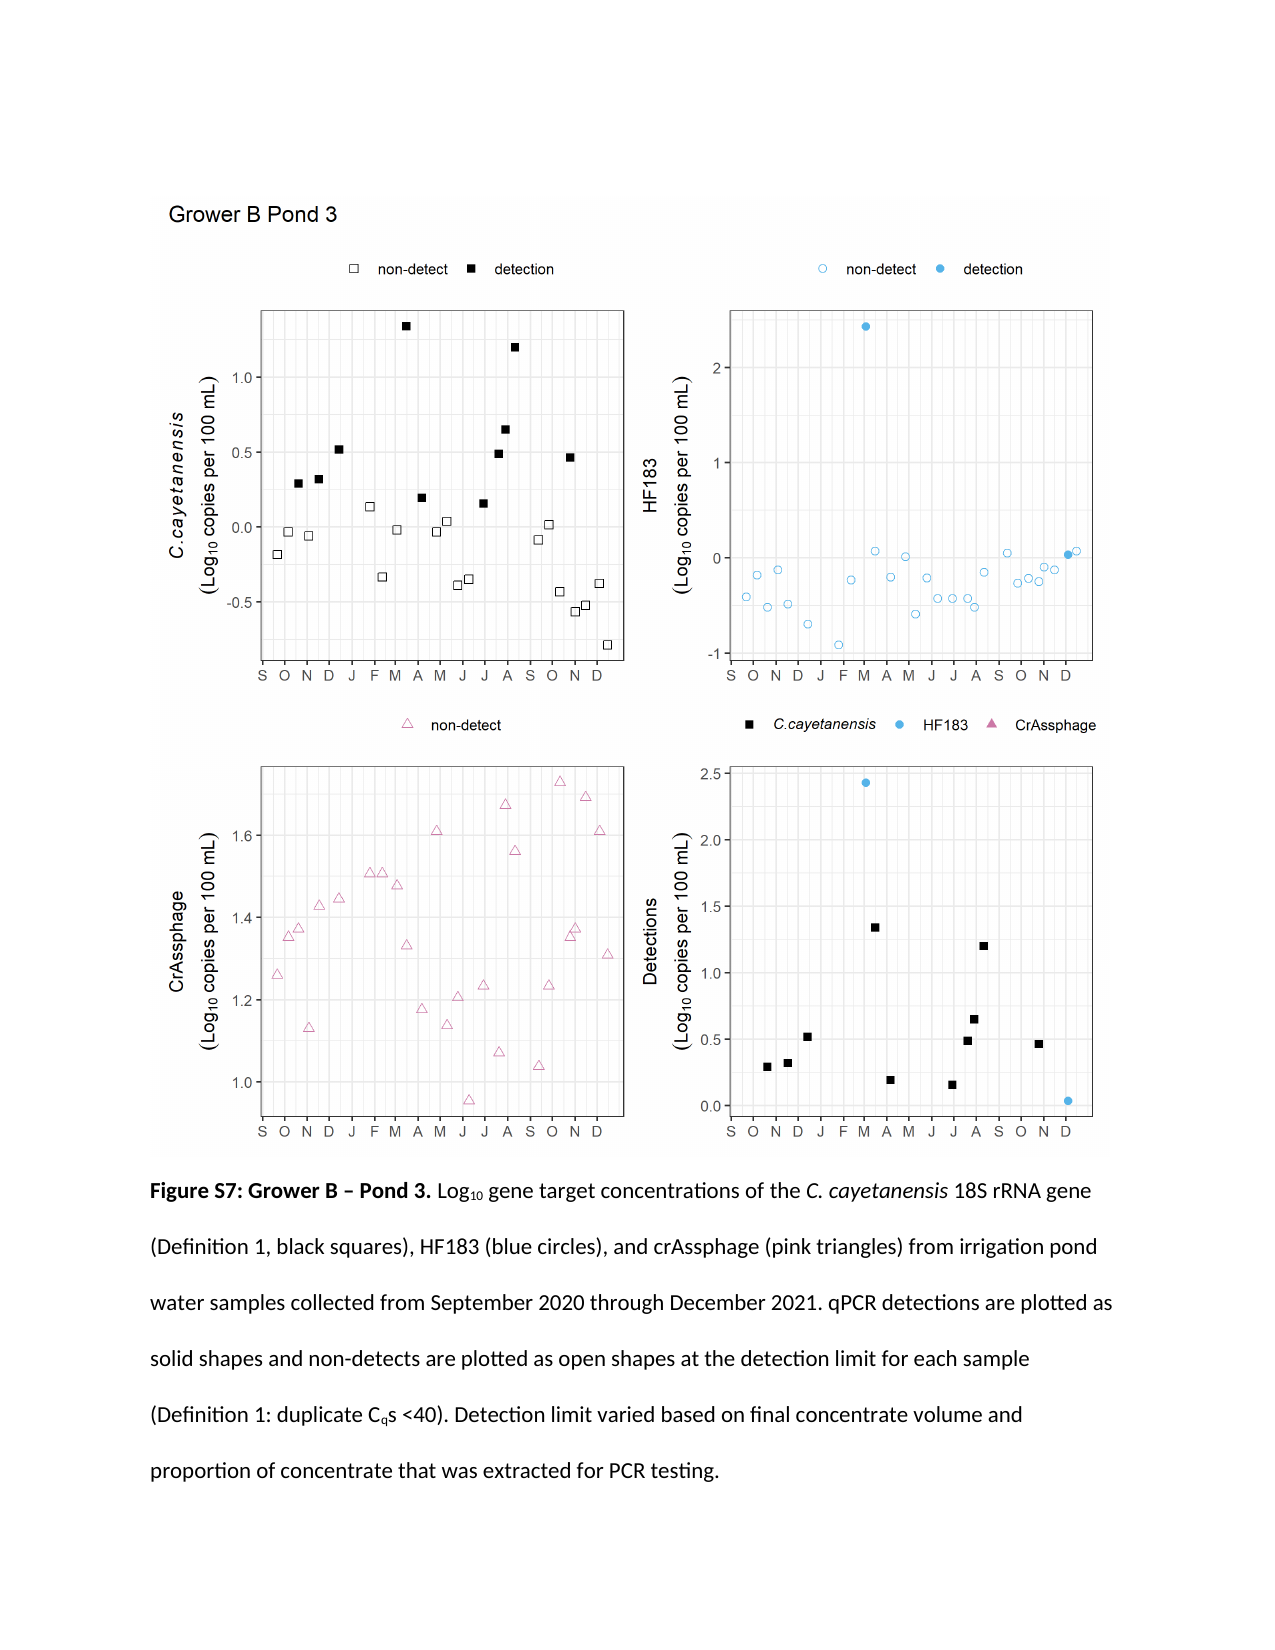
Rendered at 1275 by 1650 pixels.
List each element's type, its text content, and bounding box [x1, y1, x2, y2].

picture [150, 196, 1110, 1157]
text Figure S7: Grower B – Pond 3. Log10 gene target concentrations of the C. cayetanensis 18S rRNA gene (Definition 1, black squares), HF183 (blue circles), and crAssphage (pink triangles) from irrigation pond water samples collected from September 2020 through December 2021. qPCR detections are plotted as solid shapes and non-detects are plotted as open shapes at the detection limit for each sample (Definition 1: duplicate Cqs <40). Detection limit varied based on final concentrate volume and proportion of concentrate that was extracted for PCR testing. [150, 1176, 1125, 1484]
